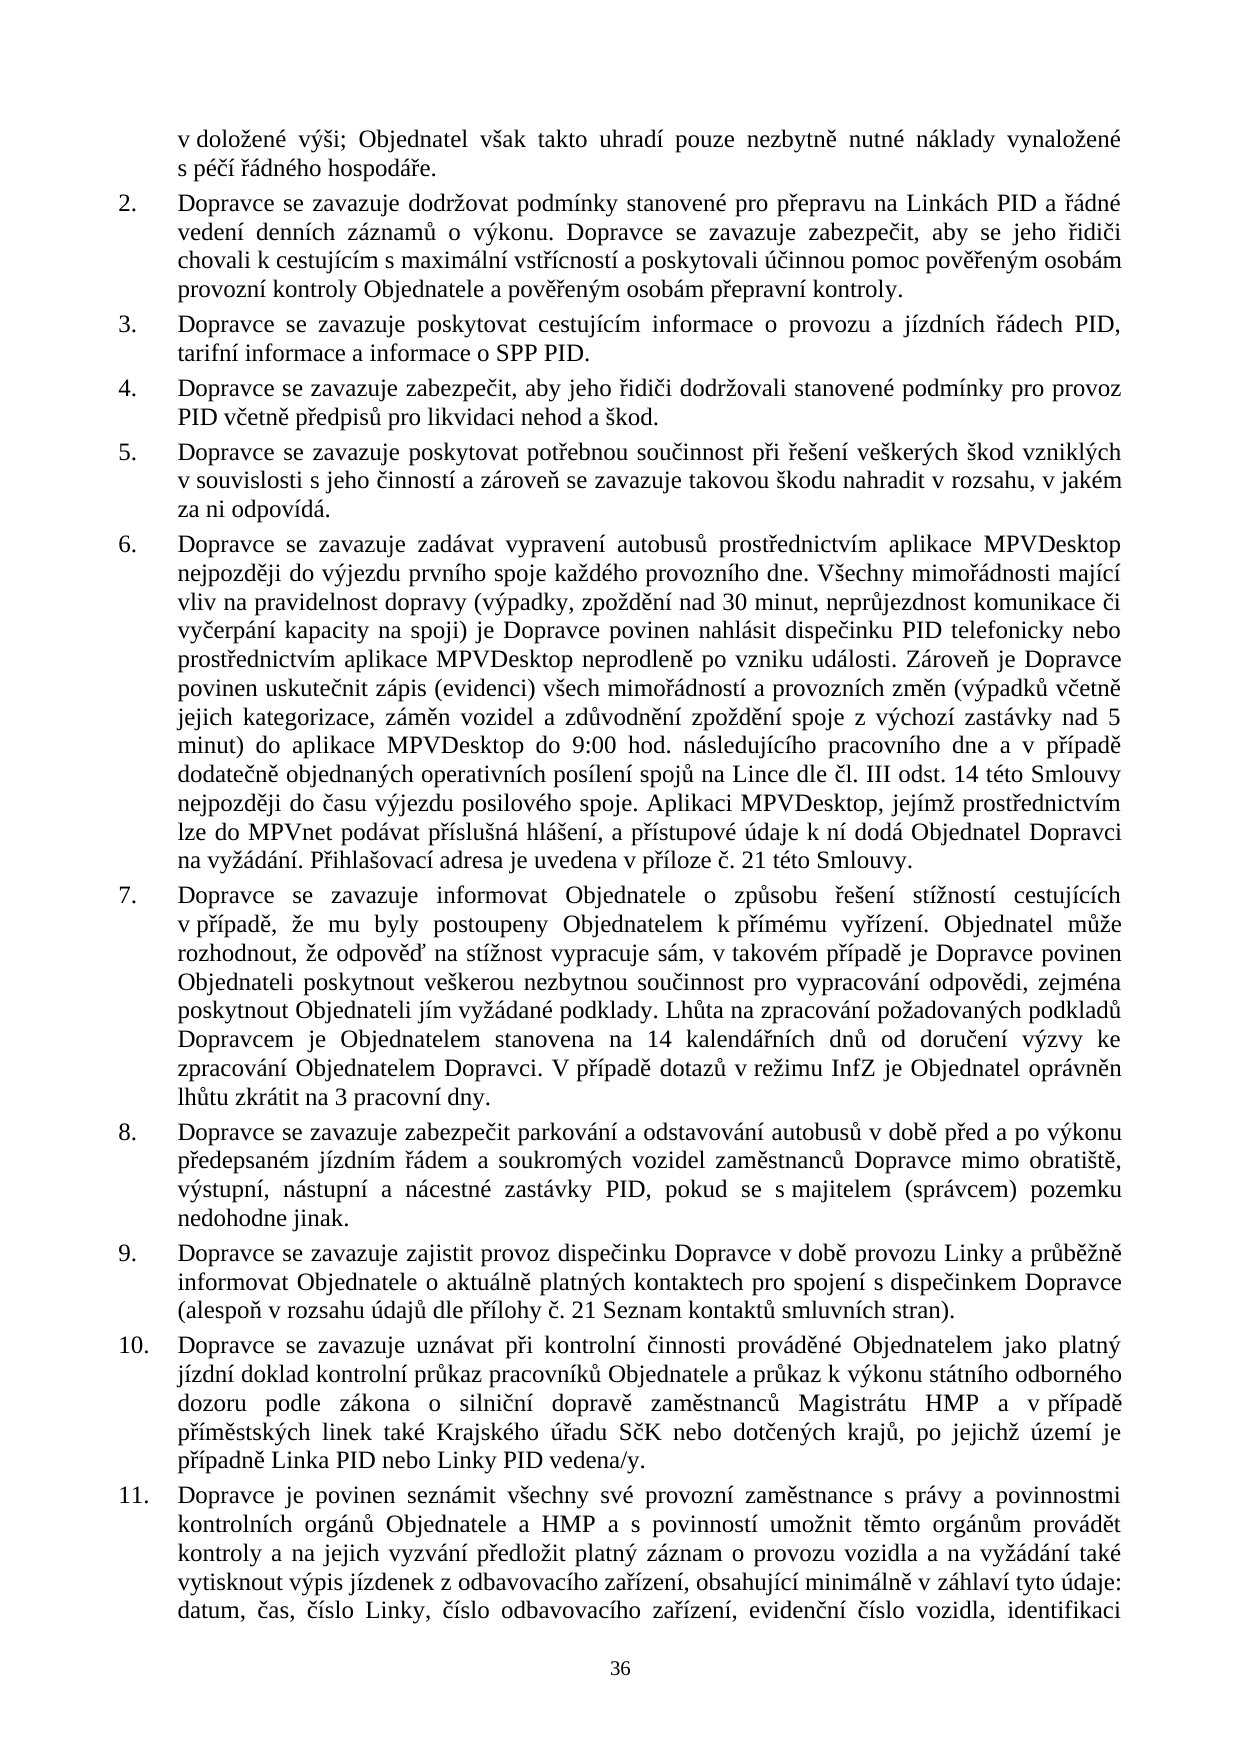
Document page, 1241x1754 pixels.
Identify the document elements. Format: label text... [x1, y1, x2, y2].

list Dopravce se zavazuje zabezpečit, aby jeho řidiči dodržovali stanovené podmínky pro provoz PID včetně předpisů pro likvidaci nehod a škod. [118, 373, 1122, 430]
list Dopravce se zavazuje uznávat při kontrolní činnosti prováděné Objednatelem jako platný jízdní doklad kontrolní průkaz pracovníků Objednatele a průkaz k výkonu státního odborného dozoru podle zákona o silniční dopravě zaměstnanců Magistrátu HMP a v případě příměstských linek také Krajského úřadu SčK nebo dotčených krajů, po jejichž území je případně Linka PID nebo Linky PID vedena/y. [118, 1330, 1122, 1474]
list Dopravce se zavazuje poskytovat cestujícím informace o provozu a jízdních řádech PID, tarifní informace a informace o SPP PID. [118, 309, 1122, 367]
list Dopravce se zavazuje zajistit provoz dispečinku Dopravce v době provozu Linky a průběžně informovat Objednatele o aktuálně platných kontaktech pro spojení s dispečinkem Dopravce (alespoň v rozsahu údajů dle přílohy č. 21 Seznam kontaktů smluvních stran). [118, 1238, 1122, 1324]
list Dopravce se zavazuje zabezpečit parkování a odstavování autobusů v době před a po výkonu předepsaném jízdním řádem a soukromých vozidel zaměstnanců Dopravce mimo obratiště, výstupní, nástupní a nácestné zastávky PID, pokud se s majitelem (správcem) pozemku nedohodne jinak. [118, 1117, 1122, 1232]
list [118, 124, 1122, 182]
list Dopravce se zavazuje informovat Objednatele o způsobu řešení stížností cestujících v případě, že mu byly postoupeny Objednatelem k přímému vyřízení. Objednatel může rozhodnout, že odpověď na stížnost vypracuje sám, v takovém případě je Dopravce povinen Objednateli poskytnout veškerou nezbytnou součinnost pro vypracování odpovědi, zejména poskytnout Objednateli jím vyžádané podklady. Lhůta na zpracování požadovaných podkladů Dopravcem je Objednatelem stanovena na 14 kalendářních dnů od doručení výzvy ke zpracování Objednatelem Dopravci. V případě dotazů v režimu InfZ je Objednatel oprávněn lhůtu zkrátit na 3 pracovní dny. [118, 880, 1122, 1110]
list Dopravce se zavazuje dodržovat podmínky stanovené pro přepravu na Linkách PID a řádné vedení denních záznamů o výkonu. Dopravce se zavazuje zabezpečit, aby se jeho řidiči chovali k cestujícím s maximální vstřícností a poskytovali účinnou pomoc pověřeným osobám provozní kontroly Objednatele a pověřeným osobám přepravní kontroly. [118, 188, 1122, 303]
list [118, 1480, 1122, 1624]
list Dopravce se zavazuje zadávat vypravení autobusů prostřednictvím aplikace MPVDesktop nejpozději do výjezdu prvního spoje každého provozního dne. Všechny mimořádnosti mající vliv na pravidelnost dopravy (výpadky, zpoždění nad 30 minut, neprůjezdnost komunikace či vyčerpání kapacity na spoji) je Dopravce povinen nahlásit dispečinku PID telefonicky nebo prostřednictvím aplikace MPVDesktop neprodleně po vzniku události. Zároveň je Dopravce povinen uskutečnit zápis (evidenci) všech mimořádností a provozních změn (výpadků včetně jejich kategorizace, záměn vozidel a zdůvodnění zpoždění spoje z výchozí zastávky nad 5 minut) do aplikace MPVDesktop do 9:00 hod. následujícího pracovního dne a v případě dodatečně objednaných operativních posílení spojů na Lince dle čl. III odst. 14 této Smlouvy nejpozději do času výjezdu posilového spoje. Aplikaci MPVDesktop, jejímž prostřednictvím lze do MPVnet podávat příslušná hlášení, a přístupové údaje k ní dodá Objednatel Dopravci na vyžádání. Přihlašovací adresa je uvedena v příloze č. 21 této Smlouvy. [118, 529, 1122, 874]
list Dopravce se zavazuje poskytovat potřebnou součinnost při řešení veškerých škod vzniklých v souvislosti s jeho činností a zároveň se zavazuje takovou škodu nahradit v rozsahu, v jakém za ni odpovídá. [118, 437, 1122, 523]
